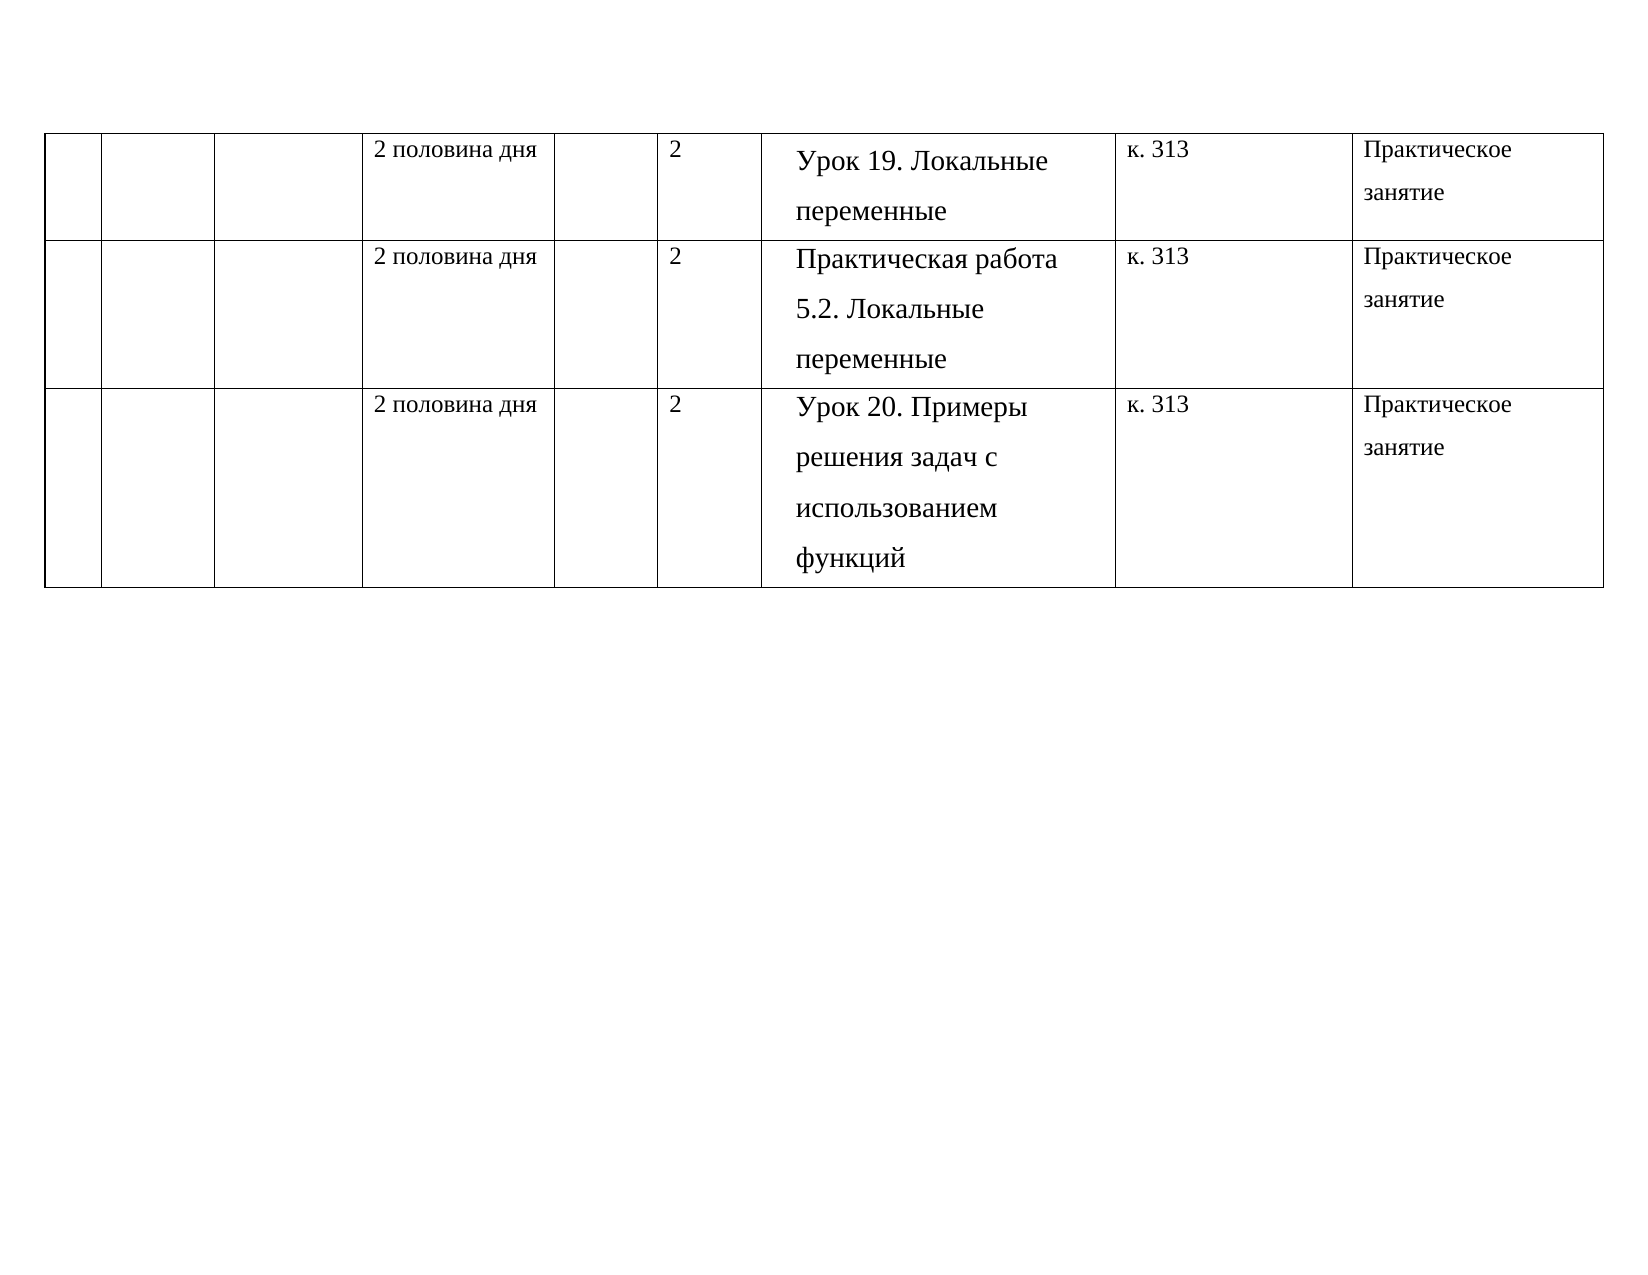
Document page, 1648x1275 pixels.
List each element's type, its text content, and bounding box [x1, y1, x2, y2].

table_cell к. 313 [1116, 134, 1352, 240]
table_cell 2 половина дня [363, 134, 554, 240]
table_cell [102, 389, 214, 587]
table_cell Урок 19. Локальные переменные [762, 134, 1115, 240]
table_cell [215, 241, 362, 388]
table_cell Урок 20. Примеры решения задач c использованием функций [762, 389, 1115, 587]
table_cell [1353, 134, 1603, 240]
table_cell [555, 134, 657, 240]
table_cell [215, 389, 362, 587]
table_cell [102, 241, 214, 388]
table_cell 2 половина дня [363, 241, 554, 388]
table_cell к. 313 [1116, 241, 1352, 388]
table_cell 2 [658, 241, 761, 388]
table_cell [46, 241, 101, 388]
table_cell [215, 134, 362, 240]
table_cell Практическая работа 5.2. Локальные переменные [762, 241, 1115, 388]
table_cell 2 [658, 389, 761, 587]
table_cell 2 половина дня [363, 389, 554, 587]
table_cell [102, 134, 214, 240]
table_cell 2 [658, 134, 761, 240]
table_cell [46, 134, 101, 240]
table_cell к. 313 [1116, 389, 1352, 587]
table_cell [555, 241, 657, 388]
table_cell Практическое занятие [1353, 241, 1603, 388]
table_cell [555, 389, 657, 587]
table_cell Практическое занятие [1353, 389, 1603, 587]
table_cell [46, 389, 101, 587]
